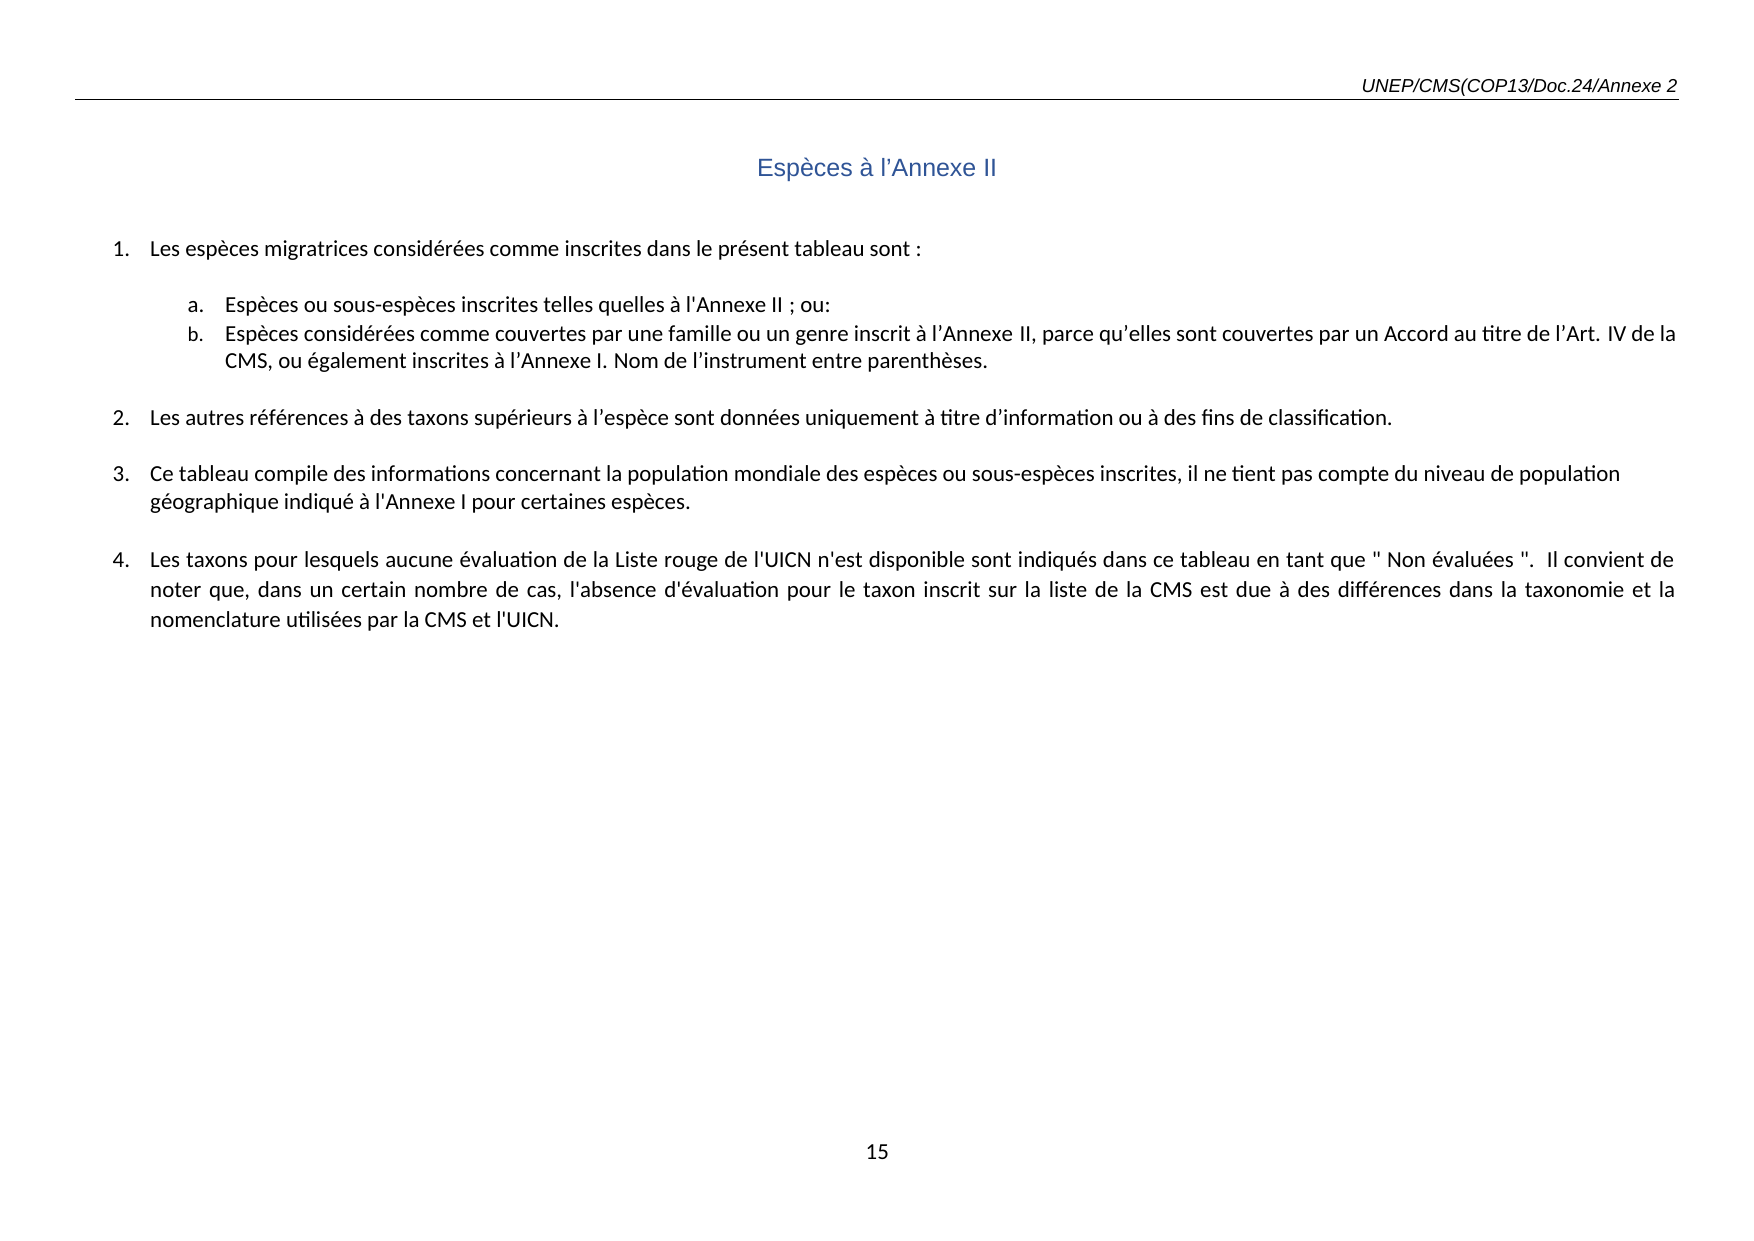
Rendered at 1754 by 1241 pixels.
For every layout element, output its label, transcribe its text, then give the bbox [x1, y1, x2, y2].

list Espèces ou sous-espèces inscrites telles quelles à l'Annexe II ; ou: [187, 291, 1679, 319]
list Espèces considérées comme couvertes par une famille ou un genre inscrit à l’Annexe II, parce qu’elles sont couvertes par un Accord au titre de l’Art. IV de la CMS, ou également inscrites à l’Annexe I. Nom de l’instrument entre parenthèses. [187, 319, 1679, 375]
list Les espèces migratrices considérées comme inscrites dans le présent tableau sont : [112, 234, 1679, 263]
list Les taxons pour lesquels aucune évaluation de la Liste rouge de l'UICN n'est disponible sont indiqués dans ce tableau en tant que " Non évaluées ". Il convient de noter que, dans un certain nombre de cas, l'absence d'évaluation pour le taxon inscrit sur la liste de la CMS est due à des différences dans la taxonomie et la nomenclature utilisées par la CMS et l'UICN. [112, 545, 1679, 633]
subtitle Espèces à l’Annexe II [75, 153, 1679, 181]
list Ce tableau compile des informations concernant la population mondiale des espèces ou sous-espèces inscrites, il ne tient pas compte du niveau de population géographique indiqué à l'Annexe I pour certaines espèces. [112, 459, 1679, 515]
list Les autres références à des taxons supérieurs à l’espèce sont données uniquement à titre d’information ou à des fins de classification. [112, 403, 1679, 431]
